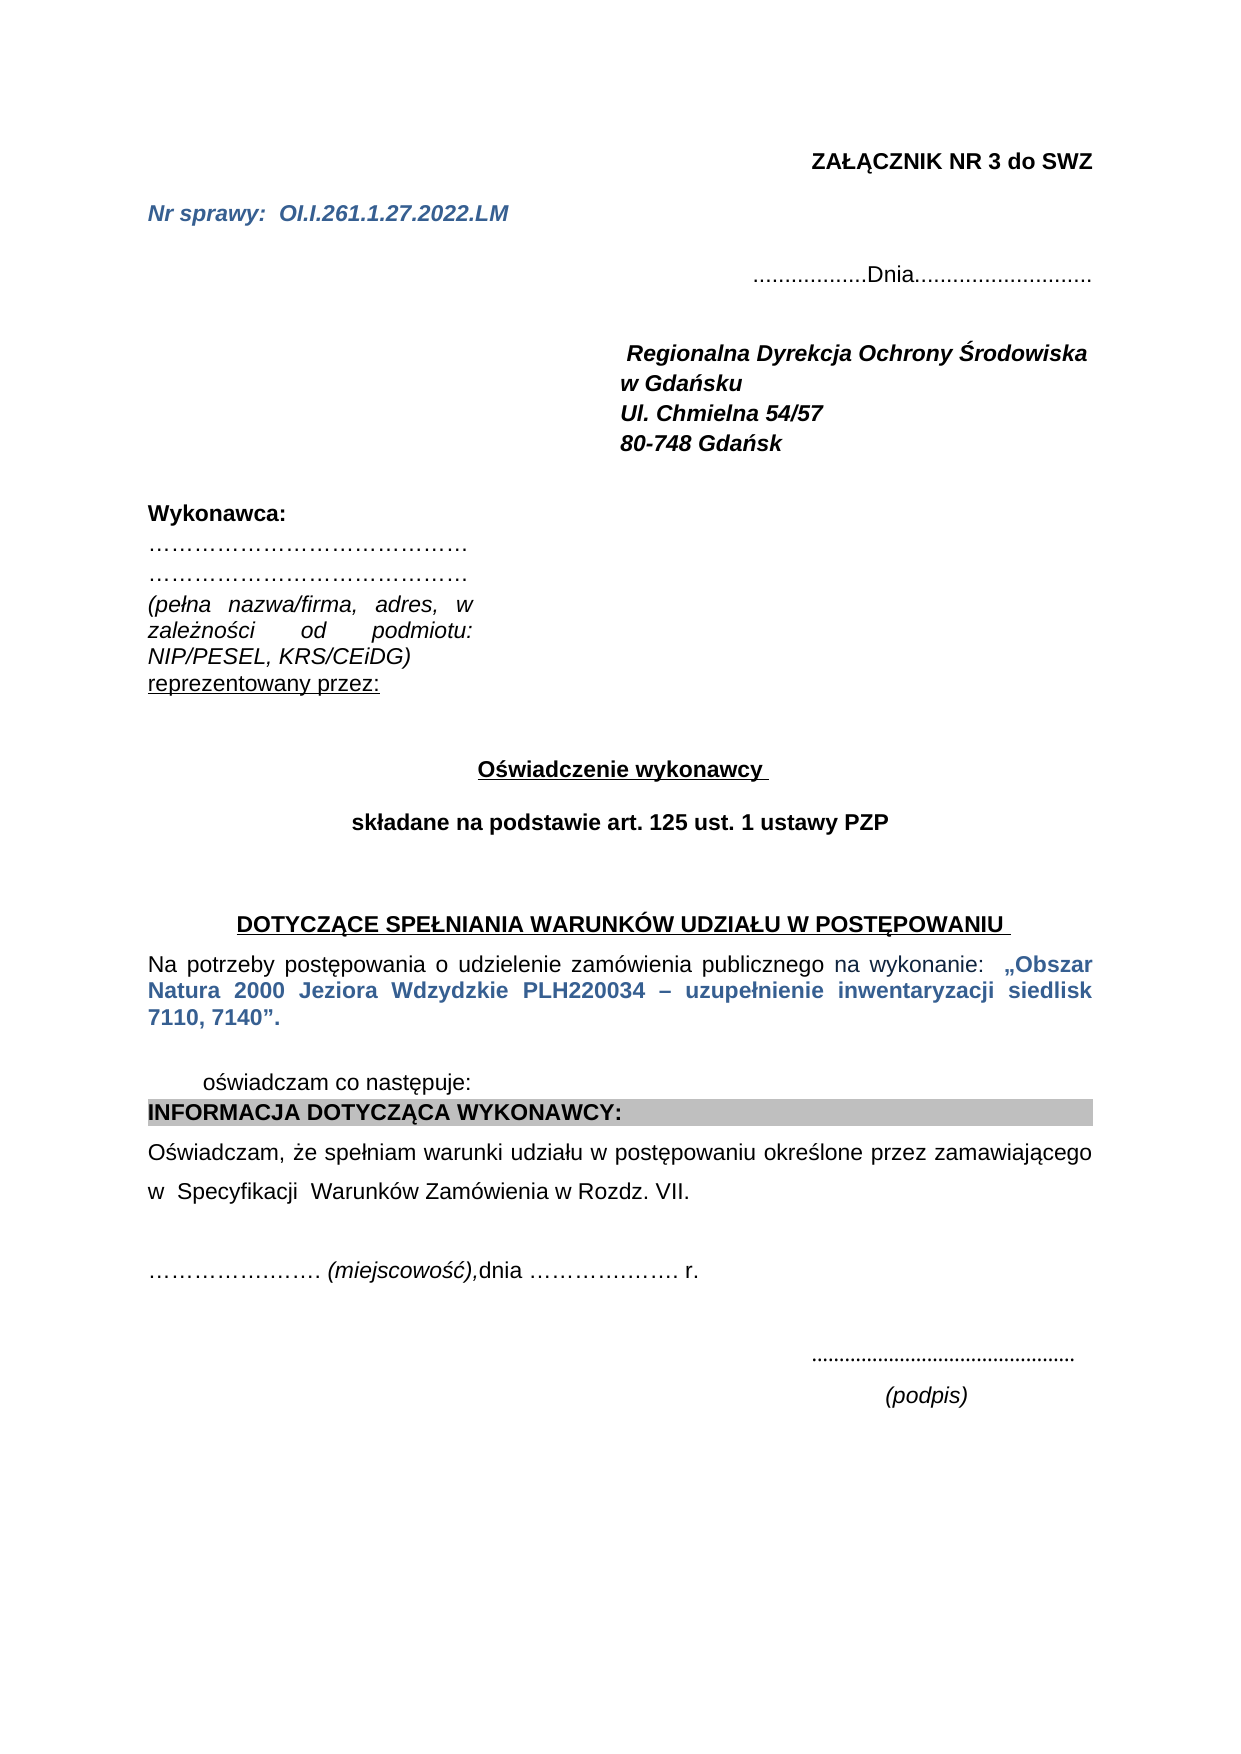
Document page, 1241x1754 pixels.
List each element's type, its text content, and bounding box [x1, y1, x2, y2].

text ZAŁĄCZNIK NR 3 do SWZ [148, 148, 1093, 174]
text ………………………………………………………………………… [148, 530, 472, 587]
text …………….……. (miejscowość),dnia ………….……. r. [148, 1257, 1093, 1284]
text oświadczam co następuje: [177, 1069, 1093, 1096]
text Oświadczenie wykonawcy [148, 756, 1093, 783]
text (podpis) [811, 1382, 1093, 1408]
text INFORMACJA DOTYCZĄCA WYKONAWCY: [148, 1099, 1093, 1126]
text Na potrzeby postępowania o udzielenie zamówienia publicznego na wykonanie: „Obszar Natura 2000 Jeziora Wdzydzkie PLH220034 – uzupełnienie inwentaryzacji siedlisk 7110, 7140”. [148, 951, 1093, 1030]
text Regionalna Dyrekcja Ochrony Środowiska [620, 340, 1093, 366]
text Ul. Chmielna 54/57 [620, 400, 1093, 426]
text ………………………………………… [148, 1339, 1093, 1368]
text składane na podstawie art. 125 ust. 1 ustawy PZP [148, 808, 1093, 835]
text reprezentowany przez: [148, 670, 1093, 696]
text (pełna nazwa/firma, adres, w zależności od podmiotu: NIP/PESEL, KRS/CEiDG) [148, 591, 472, 670]
text Nr sprawy: OI.I.261.1.27.2022.LM [148, 200, 1093, 227]
text Wykonawca: [148, 500, 1093, 526]
text Oświadczam, że spełniam warunki udziału w postępowaniu określone przez zamawiającego w Specyfikacji Warunków Zamówienia w Rozdz. VII. [148, 1139, 1093, 1205]
text 80-748 Gdańsk [620, 430, 1093, 457]
text DOTYCZĄCE SPEŁNIANIA WARUNKÓW UDZIAŁU W POSTĘPOWANIU [148, 911, 1093, 938]
text w Gdańsku [620, 370, 1093, 396]
text ..................Dnia............................ [148, 261, 1093, 287]
